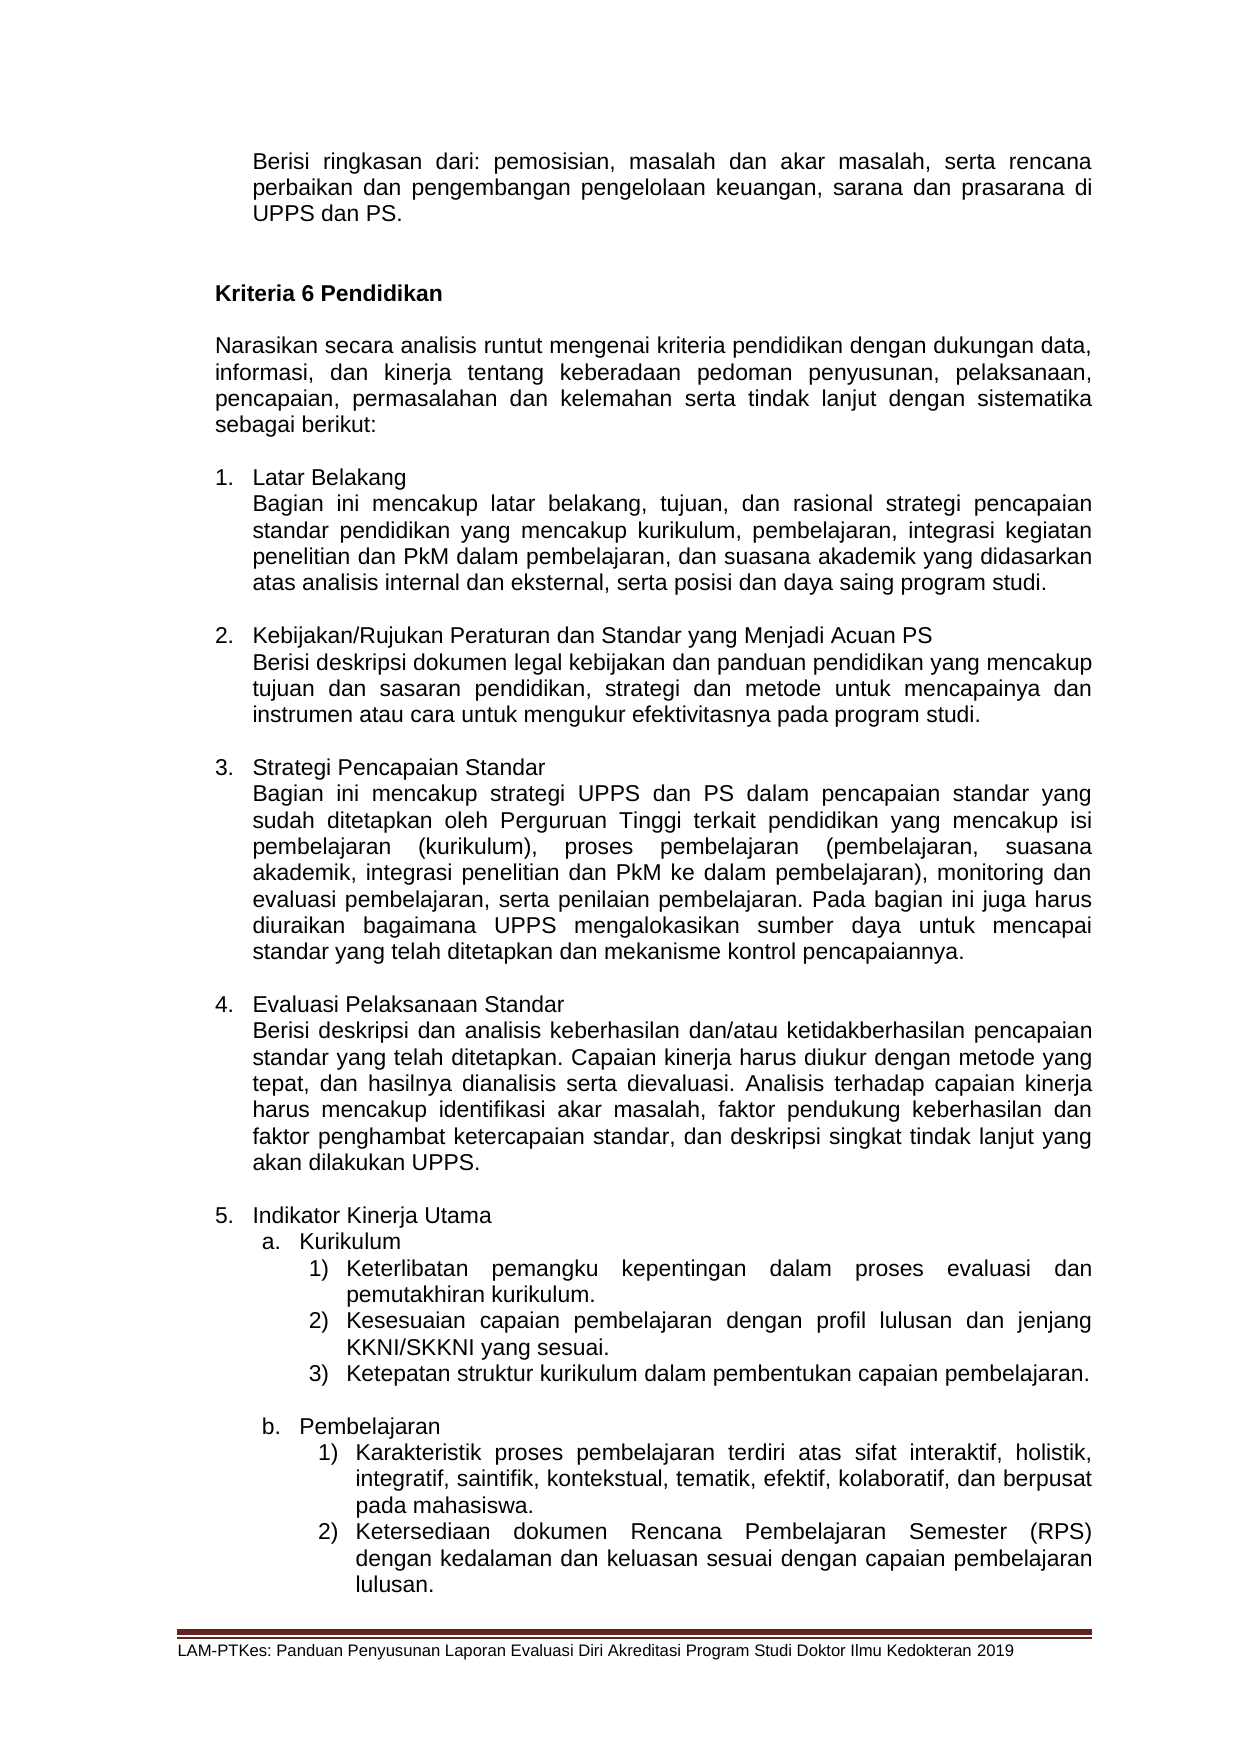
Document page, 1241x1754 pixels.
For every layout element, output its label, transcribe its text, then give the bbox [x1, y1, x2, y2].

subtitle Kriteria 6 Pendidikan [215, 279, 1092, 306]
list Indikator Kinerja Utama [215, 1202, 1092, 1228]
list Latar Belakang [215, 464, 1092, 490]
list Ketepatan struktur kurikulum dalam pembentukan capaian pembelajaran. [308, 1360, 1092, 1386]
list Evaluasi Pelaksanaan Standar [215, 991, 1092, 1017]
list Karakteristik proses pembelajaran terdiri atas sifat interaktif, holistik, integratif, saintifik, kontekstual, tematik, efektif, kolaboratif, dan berpusat pada mahasiswa. [318, 1439, 1092, 1518]
text Berisi deskripsi dan analisis keberhasilan dan/atau ketidakberhasilan pencapaian standar yang telah ditetapkan. Capaian kinerja harus diukur dengan metode yang tepat, dan hasilnya dianalisis serta dievaluasi. Analisis terhadap capaian kinerja harus mencakup identifikasi akar masalah, faktor pendukung keberhasilan dan faktor penghambat ketercapaian standar, dan deskripsi singkat tindak lanjut yang akan dilakukan UPPS. [252, 1017, 1092, 1176]
list Strategi Pencapaian Standar [215, 754, 1092, 780]
list Keterlibatan pemangku kepentingan dalam proses evaluasi dan pemutakhiran kurikulum. [308, 1254, 1092, 1307]
text Berisi deskripsi dokumen legal kebijakan dan panduan pendidikan yang mencakup tujuan dan sasaran pendidikan, strategi dan metode untuk mencapainya dan instrumen atau cara untuk mengukur efektivitasnya pada program studi. [252, 648, 1092, 727]
text Narasikan secara analisis runtut mengenai kriteria pendidikan dengan dukungan data, informasi, dan kinerja tentang keberadaan pedoman penyusunan, pelaksanaan, pencapaian, permasalahan dan kelemahan serta tindak lanjut dengan sistematika sebagai berikut: [215, 332, 1092, 438]
text Bagian ini mencakup latar belakang, tujuan, dan rasional strategi pencapaian standar pendidikan yang mencakup kurikulum, pembelajaran, integrasi kegiatan penelitian dan PkM dalam pembelajaran, dan suasana akademik yang didasarkan atas analisis internal dan eksternal, serta posisi dan daya saing program studi. [252, 490, 1092, 596]
text Berisi ringkasan dari: pemosisian, masalah dan akar masalah, serta rencana perbaikan dan pengembangan pengelolaan keuangan, sarana dan prasarana di UPPS dan PS. [252, 148, 1092, 227]
list Kurikulum [262, 1228, 1092, 1254]
list Kebijakan/Rujukan Peraturan dan Standar yang Menjadi Acuan PS [215, 622, 1092, 648]
list Pembelajaran [262, 1413, 1092, 1439]
list Ketersediaan dokumen Rencana Pembelajaran Semester (RPS) dengan kedalaman dan keluasan sesuai dengan capaian pembelajaran lulusan. [318, 1518, 1092, 1597]
list Kesesuaian capaian pembelajaran dengan profil lulusan dan jenjang KKNI/SKKNI yang sesuai. [308, 1307, 1092, 1360]
text Bagian ini mencakup strategi UPPS dan PS dalam pencapaian standar yang sudah ditetapkan oleh Perguruan Tinggi terkait pendidikan yang mencakup isi pembelajaran (kurikulum), proses pembelajaran (pembelajaran, suasana akademik, integrasi penelitian dan PkM ke dalam pembelajaran), monitoring dan evaluasi pembelajaran, serta penilaian pembelajaran. Pada bagian ini juga harus diuraikan bagaimana UPPS mengalokasikan sumber daya untuk mencapai standar yang telah ditetapkan dan mekanisme kontrol pencapaiannya. [252, 780, 1092, 965]
